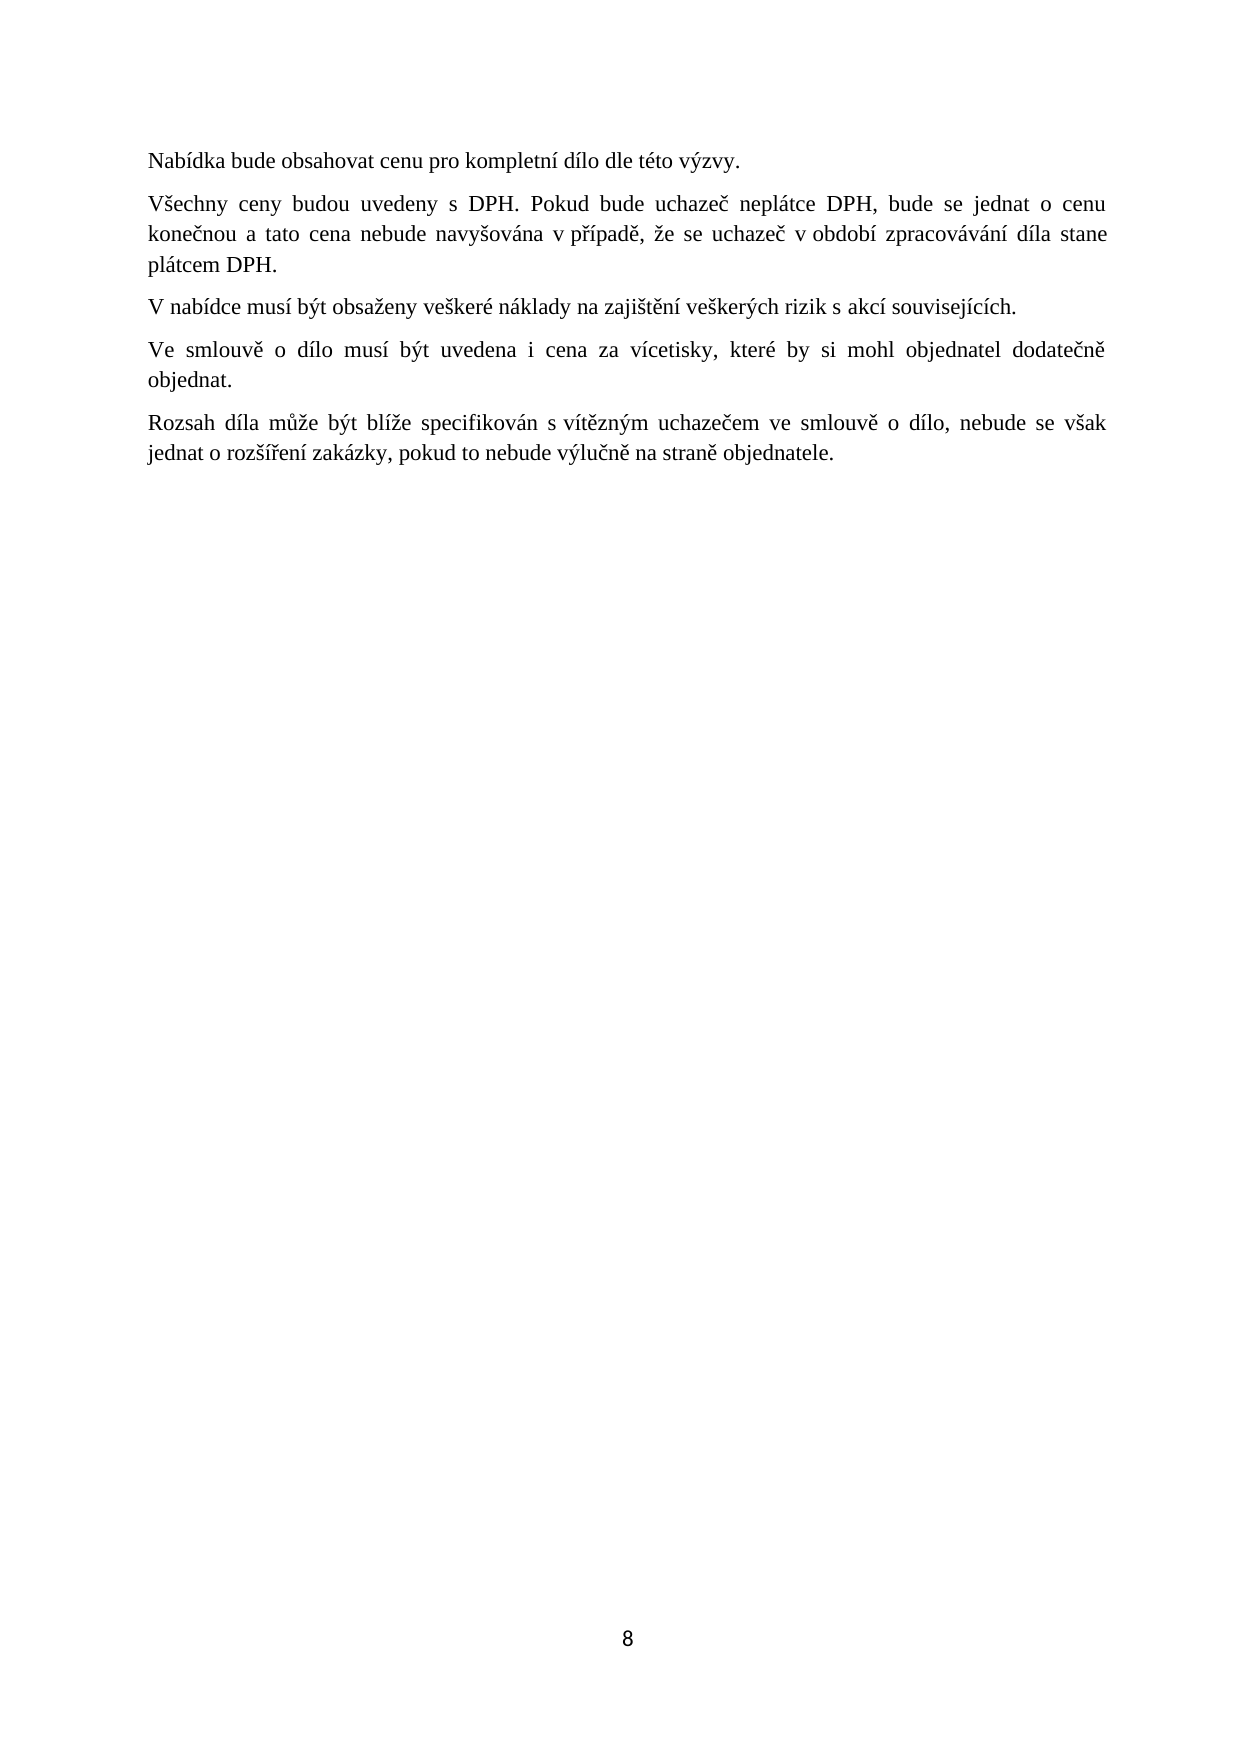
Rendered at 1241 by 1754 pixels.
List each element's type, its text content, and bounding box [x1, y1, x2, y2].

text V nabídce musí být obsaženy veškeré náklady na zajištění veškerých rizik s akcí souvisejících. [148, 293, 1107, 320]
text Ve smlouvě o dílo musí být uvedena i cena za vícetisky, které by si mohl objednatel dodatečně objednat. [148, 336, 1107, 393]
text Rozsah díla může být blíže specifikován s vítězným uchazečem ve smlouvě o dílo, nebude se však jednat o rozšíření zakázky, pokud to nebude výlučně na straně objednatele. [148, 409, 1107, 466]
text Všechny ceny budou uvedeny s DPH. Pokud bude uchazeč neplátce DPH, bude se jednat o cenu konečnou a tato cena nebude navyšována v případě, že se uchazeč v období zpracovávání díla stane plátcem DPH. [148, 190, 1107, 277]
text Nabídka bude obsahovat cenu pro kompletní dílo dle této výzvy. [148, 148, 1107, 174]
